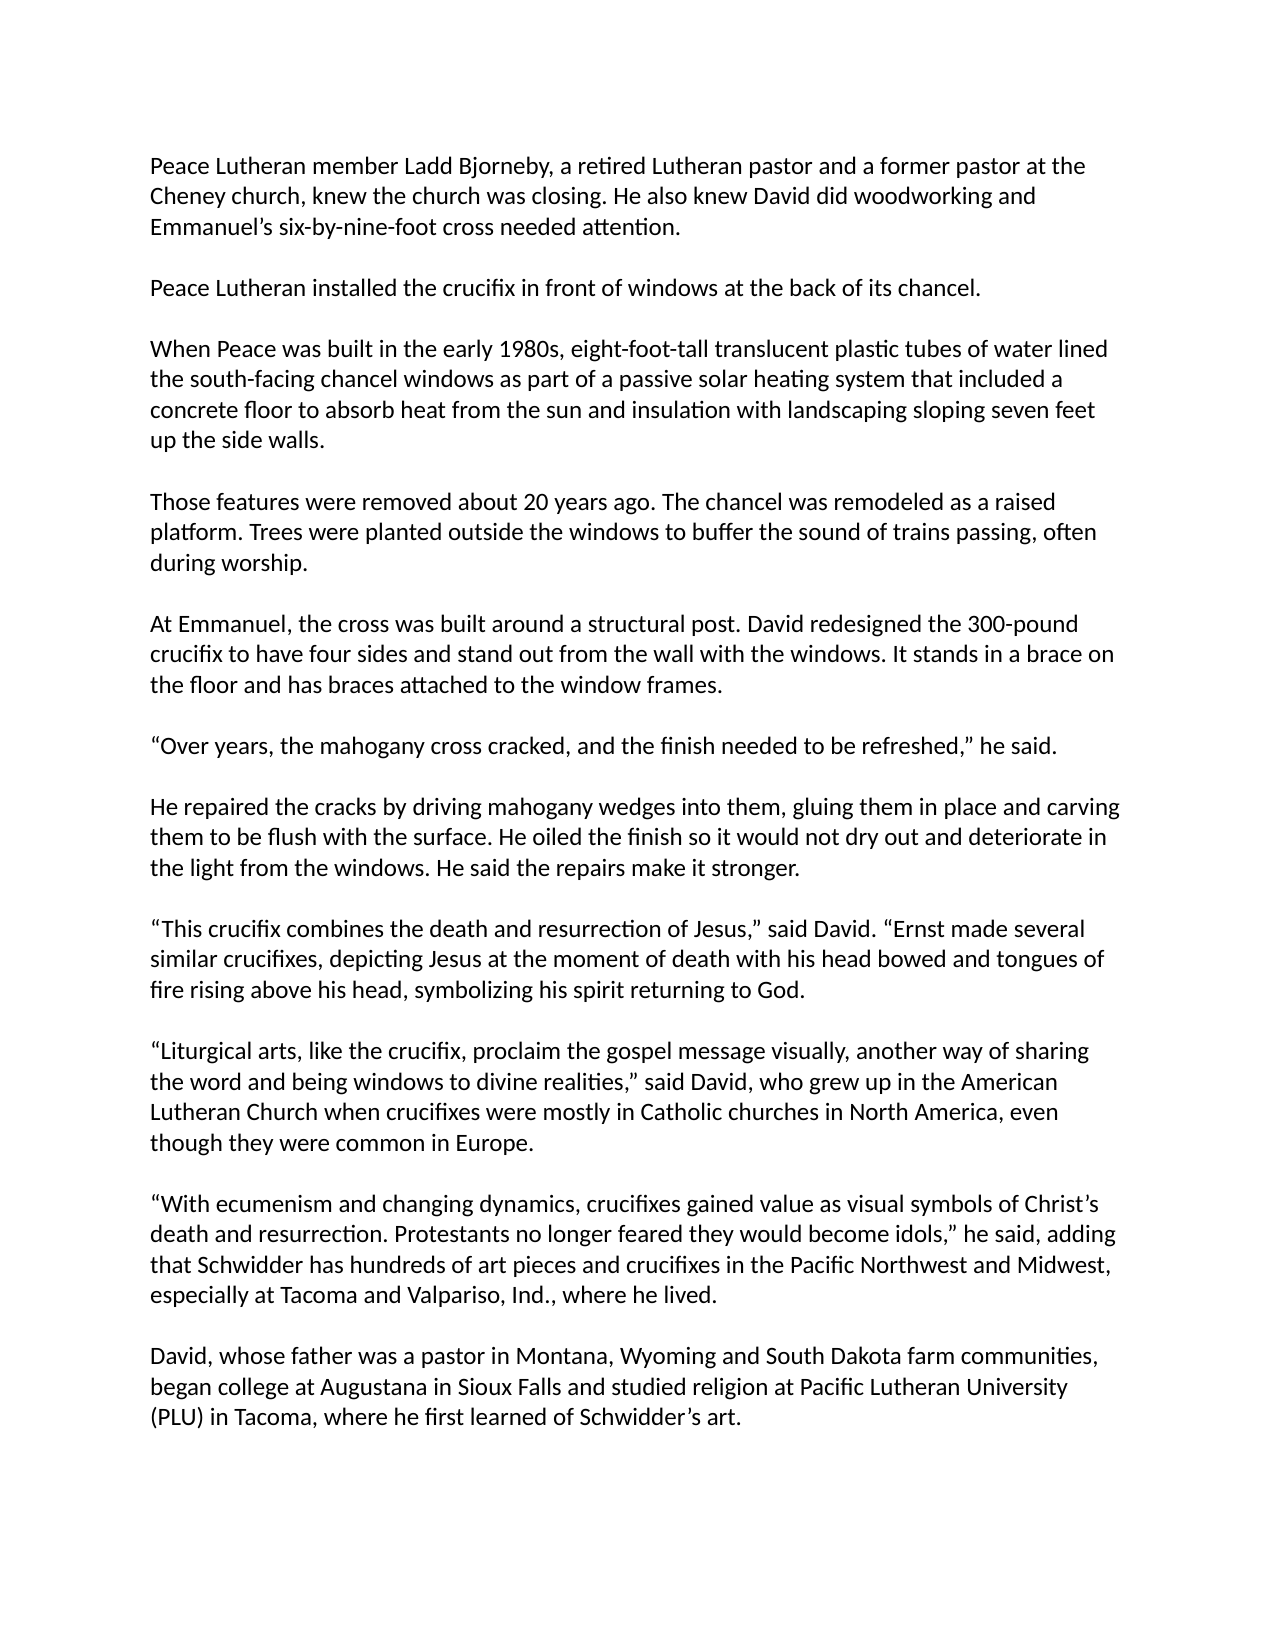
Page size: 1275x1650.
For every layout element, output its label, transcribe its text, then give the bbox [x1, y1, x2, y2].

text David, whose father was a pastor in Montana, Wyoming and South Dakota farm communities, began college at Augustana in Sioux Falls and studied religion at Pacific Lutheran University (PLU) in Tacoma, where he first learned of Schwidder’s art. [150, 1340, 1125, 1432]
text Peace Lutheran member Ladd Bjorneby, a retired Lutheran pastor and a former pastor at the Cheney church, knew the church was closing. He also knew David did woodworking and Emmanuel’s six-by-nine-foot cross needed attention. [150, 150, 1125, 242]
text “Liturgical arts, like the crucifix, proclaim the gospel message visually, another way of sharing the word and being windows to divine realities,” said David, who grew up in the American Lutheran Church when crucifixes were mostly in Catholic churches in North America, even though they were common in Europe. [150, 1035, 1125, 1157]
text When Peace was built in the early 1980s, eight-foot-tall translucent plastic tubes of water lined the south-facing chancel windows as part of a passive solar heating system that included a concrete floor to absorb heat from the sun and insulation with landscaping sloping seven feet up the side walls. [150, 333, 1125, 455]
text He repaired the cracks by driving mahogany wedges into them, gluing them in place and carving them to be flush with the surface. He oiled the finish so it would not dry out and deteriorate in the light from the windows. He said the repairs make it stronger. [150, 791, 1125, 882]
text “This crucifix combines the death and resurrection of Jesus,” said David. “Ernst made several similar crucifixes, depicting Jesus at the moment of death with his head bowed and tongues of fire rising above his head, symbolizing his spirit returning to God. [150, 913, 1125, 1004]
text “With ecumenism and changing dynamics, crucifixes gained value as visual symbols of Christ’s death and resurrection. Protestants no longer feared they would become idols,” he said, adding that Schwidder has hundreds of art pieces and crucifixes in the Pacific Northwest and Midwest, especially at Tacoma and Valpariso, Ind., where he lived. [150, 1188, 1125, 1310]
text Peace Lutheran installed the crucifix in front of windows at the back of its chancel. [150, 272, 1125, 303]
text Those features were removed about 20 years ago. The chancel was remodeled as a raised platform. Trees were planted outside the windows to buffer the sound of trains passing, often during worship. [150, 486, 1125, 577]
text “Over years, the mahogany cross cracked, and the finish needed to be refreshed,” he said. [150, 730, 1125, 760]
text At Emmanuel, the cross was built around a structural post. David redesigned the 300-pound crucifix to have four sides and stand out from the wall with the windows. It stands in a brace on the floor and has braces attached to the window frames. [150, 608, 1125, 699]
